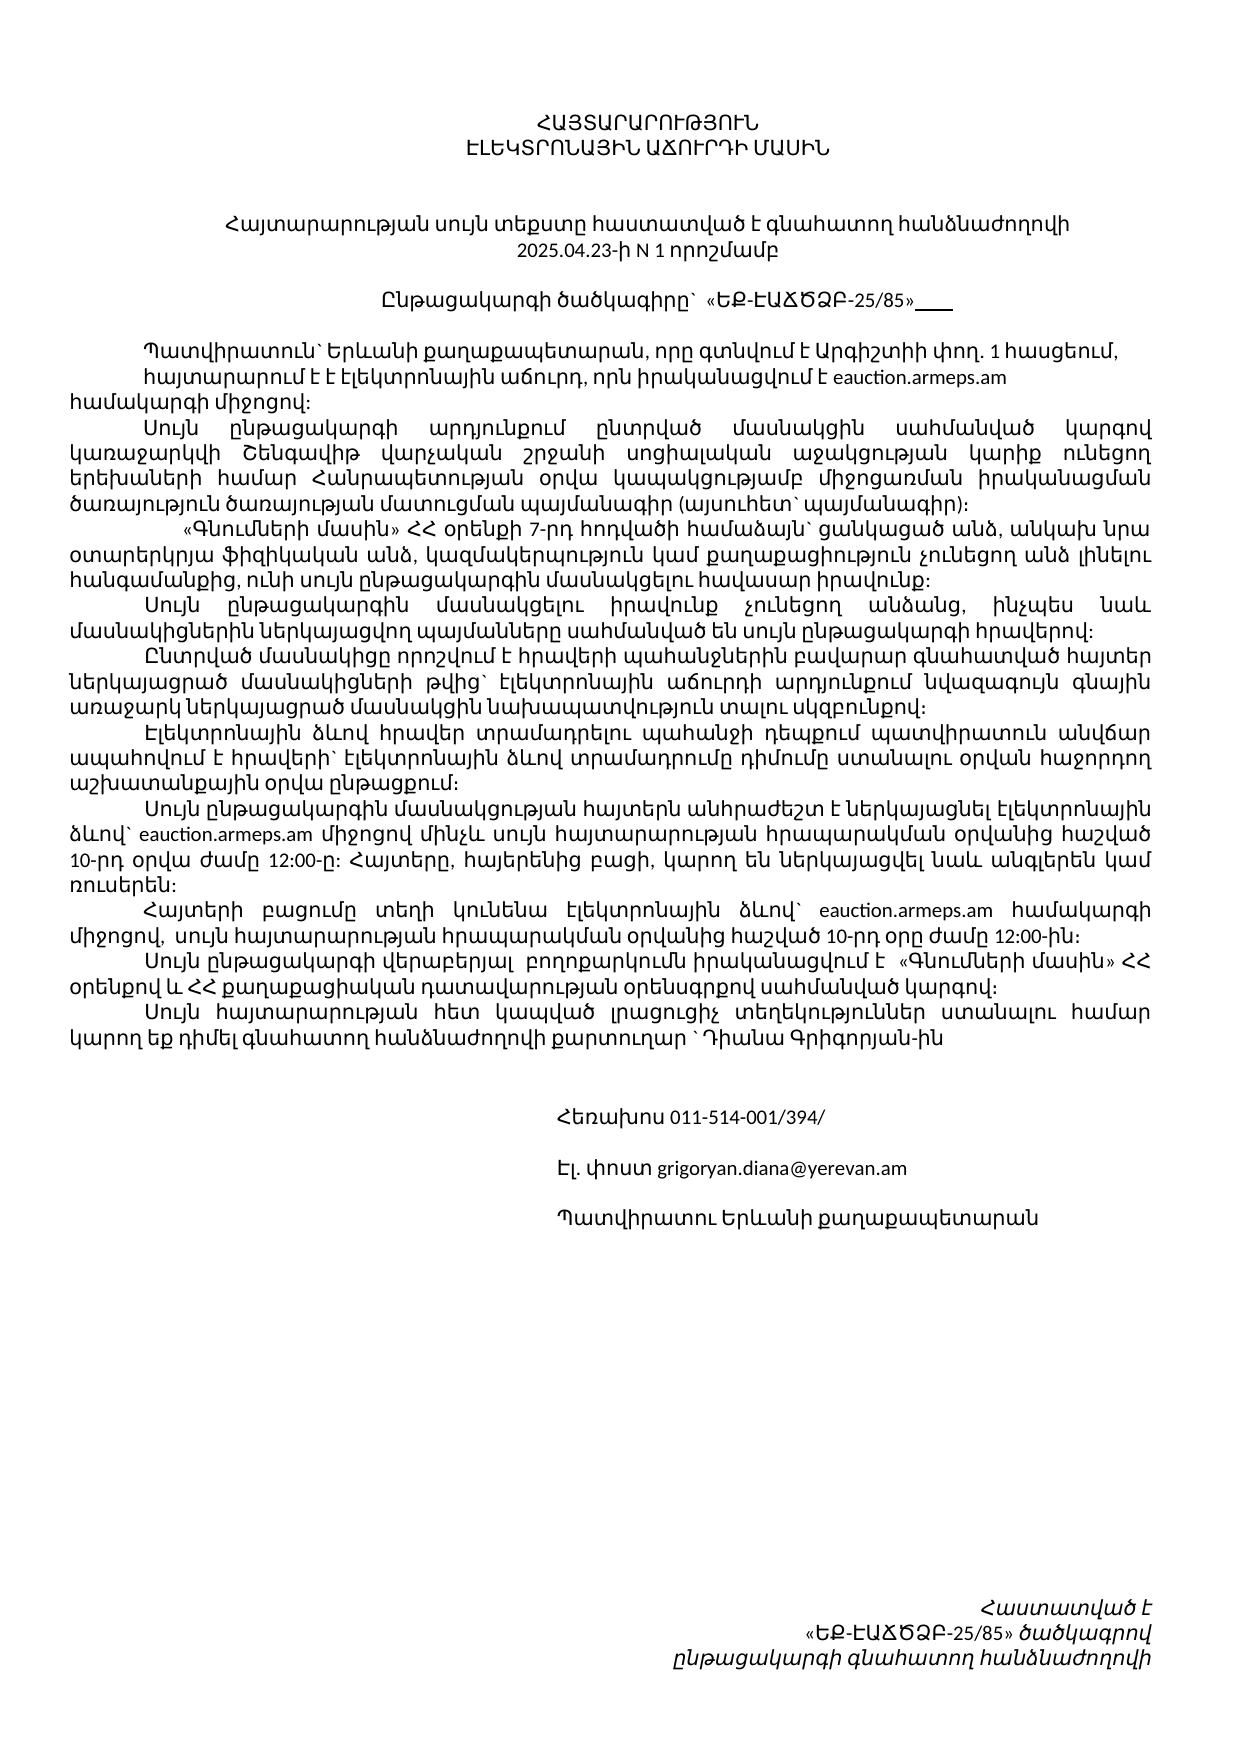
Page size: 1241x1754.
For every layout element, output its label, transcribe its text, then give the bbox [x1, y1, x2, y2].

text ՀԱՅՏԱՐԱՐՈՒԹՅՈՒՆ [69, 110, 1152, 135]
text Սույն ընթացակարգին մասնակցելու իրավունք չունեցող անձանց, ինչպես նաև մասնակիցներին ներկայացվող պայմանները սահմանված են սույն ընթացակարգի հրավերով: [69, 593, 1152, 643]
text Էլեկտրոնային ձևով հրավեր տրամադրելու պահանջի դեպքում պատվիրատուն անվճար ապահովում է հրավերի` էլեկտրոնային ձևով տրամադրումը դիմումը ստանալու օրվան հաջորդող աշխատանքային օրվա ընթացքում։ [69, 720, 1152, 796]
text «Գնումների մասին» ՀՀ օրենքի 7-րդ հոդվածի համաձայն` ցանկացած անձ, անկախ նրա օտարերկրյա ֆիզիկական անձ, կազմակերպություն կամ քաղաքացիություն չունեցող անձ լինելու հանգամանքից, ունի սույն ընթացակարգին մասնակցելու հավասար իրավունք: [69, 516, 1152, 593]
text Հայտարարության սույն տեքստը հաստատված է գնահատող հանձնաժողովի [69, 211, 1152, 237]
text Սույն ընթացակարգի վերաբերյալ բողոքարկումն իրականացվում է «Գնումների մասին» ՀՀ օրենքով և ՀՀ քաղաքացիական դատավարության օրենսգրքով սահմանված կարգով։ [69, 948, 1152, 999]
text Պատվիրատու Երևանի քաղաքապետարան [69, 1206, 1152, 1231]
text հայտարարում է է էլեկտրոնային աճուրդ, որն իրականացվում է eauction.armeps.am համակարգի միջոցով: [69, 364, 1152, 415]
text Հայտերի բացումը տեղի կունենա էլեկտրոնային ձևով` eauction.armeps.am համակարգի միջոցով, սույն հայտարարության հրապարակման օրվանից հաշված 10-րդ օրը ժամը 12:00-ին։ [69, 898, 1152, 948]
text «ԵՔ-ԷԱՃԾՁԲ-25/85» ծածկագրով [69, 1620, 1152, 1646]
text Սույն ընթացակարգի արդյունքում ընտրված մասնակցին սահմանված կարգով կառաջարկվի Շենգավիթ վարչական շրջանի սոցիալական աջակցության կարիք ունեցող երեխաների համար Հանրապետության օրվա կապակցությամբ միջոցառման իրականացման ծառայություն ծառայության մատուցման պայմանագիր (այսուհետ` պայմանագիր)։ [69, 415, 1152, 516]
text ընթացակարգի գնահատող հանձնաժողովի [69, 1646, 1152, 1671]
text ԷԼԵԿՏՐՈՆԱՅԻՆ ԱՃՈՒՐԴԻ ՄԱՍԻՆ [69, 135, 1152, 161]
text 2025.04.23 -ի N 1 որոշմամբ [69, 237, 1152, 262]
text Սույն ընթացակարգին մասնակցության հայտերն անհրաժեշտ է ներկայացնել էլեկտրոնային ձևով` eauction.armeps.am միջոցով մինչև սույն հայտարարության հրապարակման օրվանից հաշված 10-րդ օրվա ժամը 12:00-ը: Հայտերը, հայերենից բացի, կարող են ներկայացվել նաև անգլերեն կամ ռուսերեն: [69, 796, 1152, 898]
text Ընտրված մասնակիցը որոշվում է հրավերի պահանջներին բավարար գնահատված հայտեր ներկայացրած մասնակիցների թվից` էլեկտրոնային աճուրդի արդյունքում նվազագույն գնային առաջարկ ներկայացրած մասնակցին նախապատվություն տալու սկզբունքով։ [69, 643, 1152, 720]
text Էլ. փոստ grigoryan.diana@yerevan.am [69, 1155, 1152, 1180]
text Հեռախոս 011-514-001/394/ [69, 1104, 1152, 1129]
text Սույն հայտարարության հետ կապված լրացուցիչ տեղեկություններ ստանալու համար կարող եք դիմել գնահատող հանձնաժողովի քարտուղար ` Դիանա Գրիգորյան-ին [69, 999, 1152, 1050]
text Պատվիրատուն` Երևանի քաղաքապետարան, որը գտնվում է Արգիշտիի փող. 1 հասցեում, [69, 338, 1152, 364]
text Ընթացակարգի ծածկագիրը` «ԵՔ-ԷԱՃԾՁԲ-25/85» [69, 288, 1152, 313]
text Հաստատված է [69, 1595, 1152, 1620]
